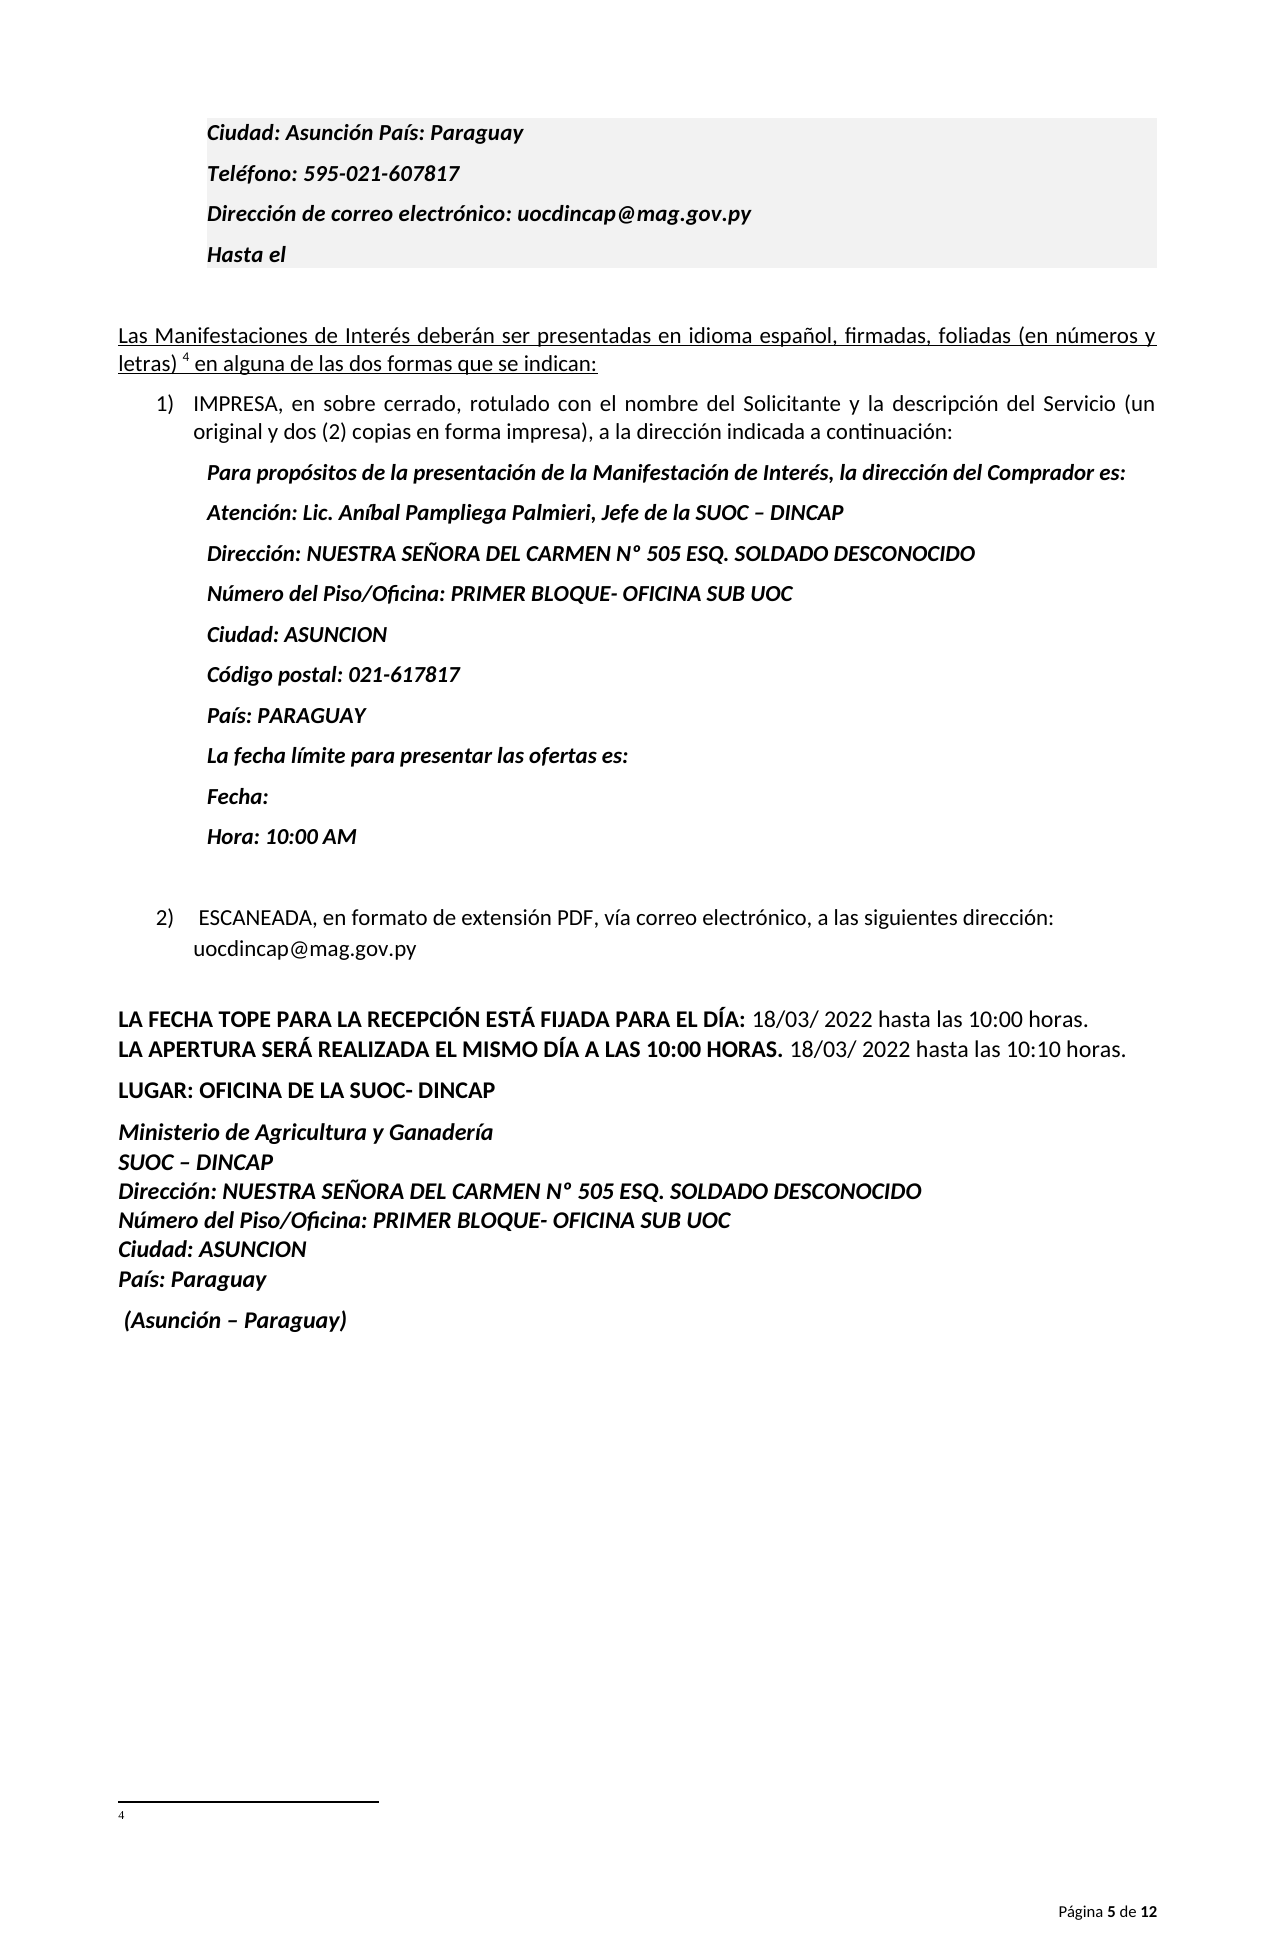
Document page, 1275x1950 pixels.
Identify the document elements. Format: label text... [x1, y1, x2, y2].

text Dirección de correo electrónico: uocdincap@mag.gov.py [207, 199, 1157, 227]
text SUOC – DINCAP [118, 1147, 1157, 1176]
text La fecha límite para presentar las ofertas es: [207, 741, 1157, 769]
text Número del Piso/Oficina: PRIMER BLOQUE- OFICINA SUB UOC [118, 1205, 1157, 1234]
text País: PARAGUAY [207, 701, 1157, 729]
text Las Manifestaciones de Interés deberán ser presentadas en idioma español, firmadas, foliadas (en números y letras) en alguna de las dos formas que se indican: [118, 321, 1157, 345]
text Hora: 10:00 AM [207, 822, 1157, 851]
text Número del Piso/Oficina: PRIMER BLOQUE- OFICINA SUB UOC [207, 579, 1157, 607]
text Hasta el [207, 240, 1157, 268]
text Dirección: NUESTRA SEÑORA DEL CARMEN Nº 505 ESQ. SOLDADO DESCONOCIDO [207, 539, 1157, 567]
text LUGAR: OFICINA DE LA SUOC- DINCAP [118, 1076, 1157, 1105]
text Atención: Lic. Aníbal Pampliega Palmieri, Jefe de la SUOC – DINCAP [207, 498, 1157, 526]
list IMPRESA, en sobre cerrado, rotulado con el nombre del Solicitante y la descripción del Servicio (un original y dos (2) copias en forma impresa), a la dirección indicada a continuación: [156, 389, 1157, 445]
text Ministerio de Agricultura y Ganadería [118, 1117, 1157, 1147]
text Ciudad: ASUNCION [118, 1234, 1157, 1264]
text Código postal: 021-617817 [207, 660, 1157, 688]
text Dirección: NUESTRA SEÑORA DEL CARMEN Nº 505 ESQ. SOLDADO DESCONOCIDO [118, 1176, 1157, 1205]
text Fecha: [207, 782, 1157, 810]
text Ciudad: Asunción País: Paraguay [207, 118, 1157, 146]
text (Asunción – Paraguay) [118, 1305, 1157, 1335]
text LA FECHA TOPE PARA LA RECEPCIÓN ESTÁ FIJADA PARA EL DÍA: 18/03/ 2022 hasta las 10:00 horas. [118, 1004, 1157, 1034]
text País: Paraguay [118, 1264, 1157, 1293]
text Ciudad: ASUNCION [207, 620, 1157, 648]
text Teléfono: 595-021-607817 [207, 159, 1157, 187]
text Las Manifestaciones de Interés deberán ser presentadas en idioma español, firmadas, foliadas (en números y letras) en alguna de las dos formas que se indican: [118, 346, 1157, 377]
text Para propósitos de la presentación de la Manifestación de Interés, la dirección del Comprador es: [207, 458, 1157, 486]
text LA APERTURA SERÁ REALIZADA EL MISMO DÍA A LAS 10:00 HORAS. 18/03/ 2022 hasta las 10:10 horas. [118, 1034, 1157, 1063]
list ESCANEADA, en formato de extensión PDF, vía correo electrónico, a las siguientes dirección: uocdincap@mag.gov.py [156, 903, 1157, 962]
